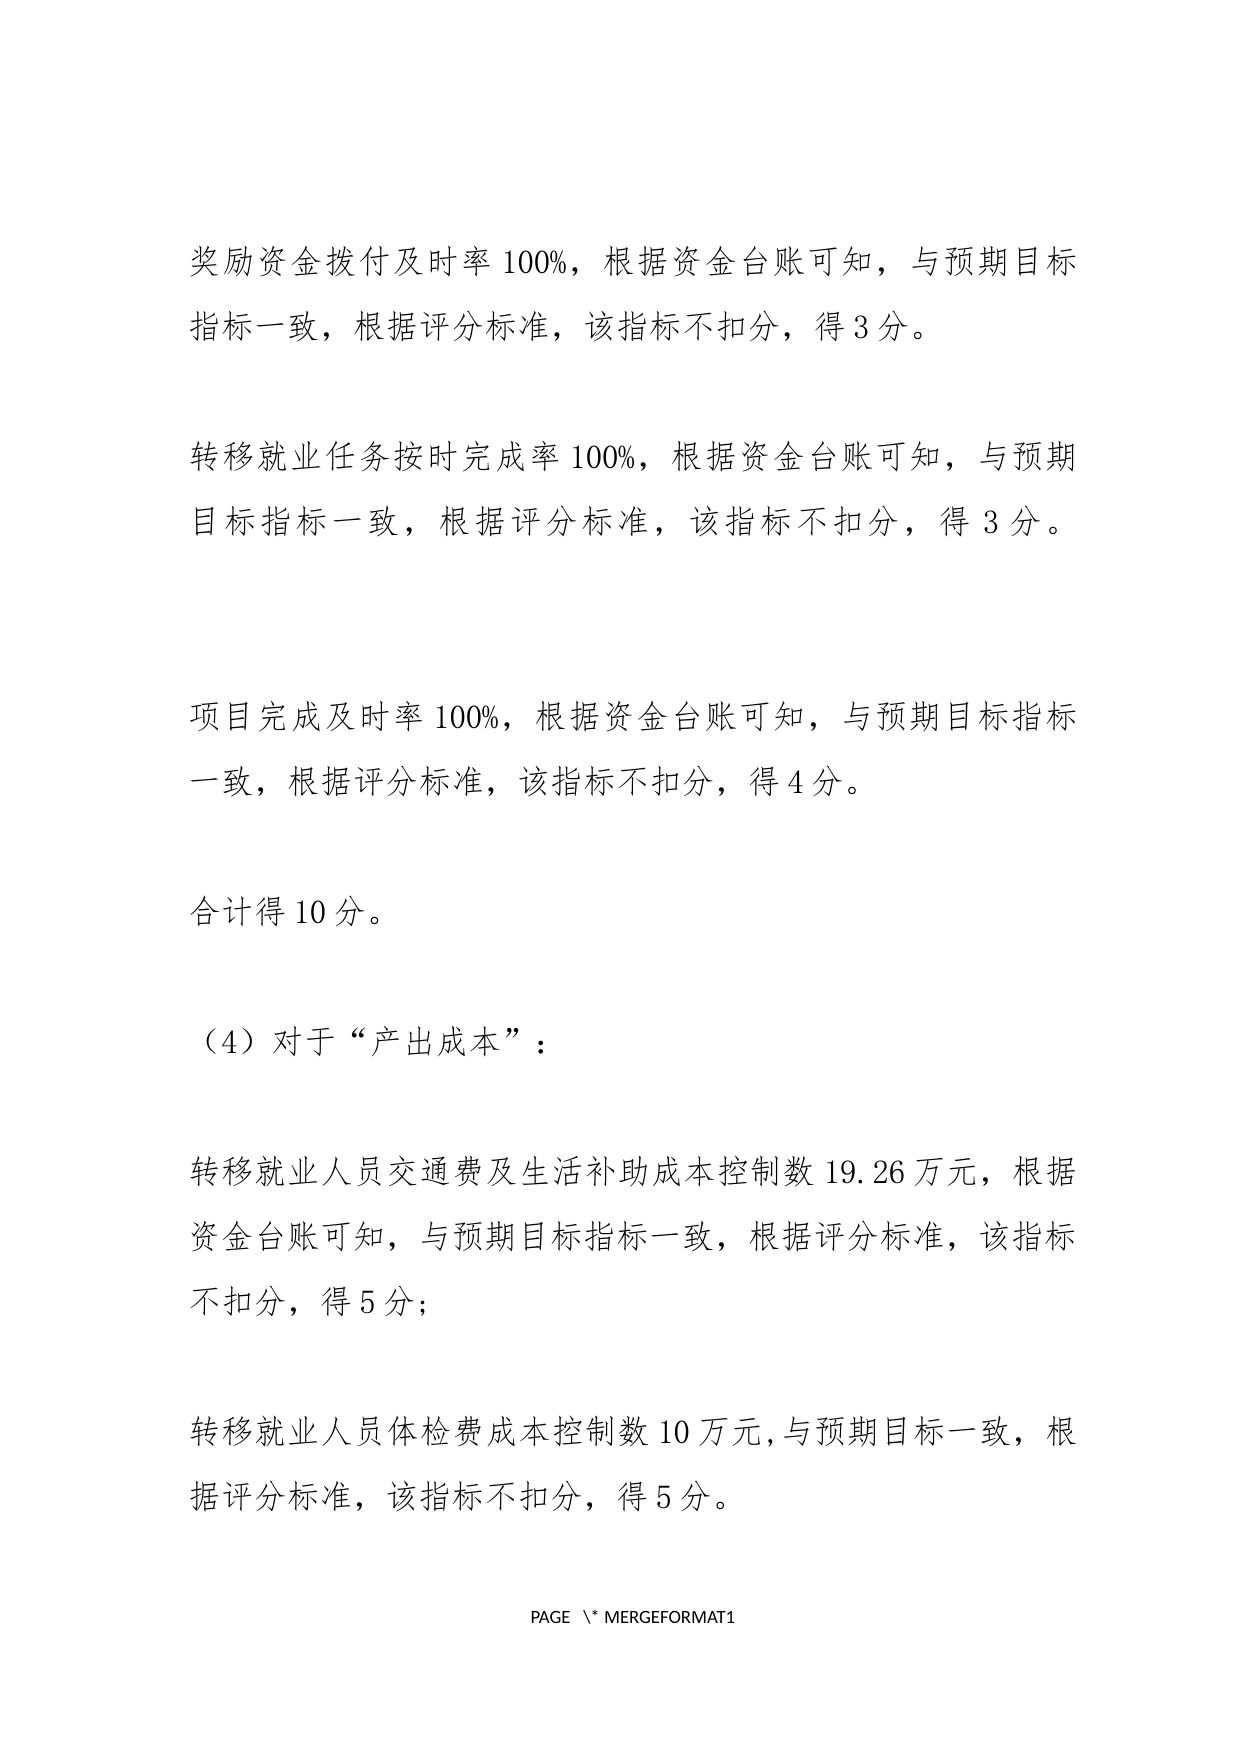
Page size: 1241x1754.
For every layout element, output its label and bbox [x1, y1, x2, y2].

text [187, 162, 1078, 1527]
